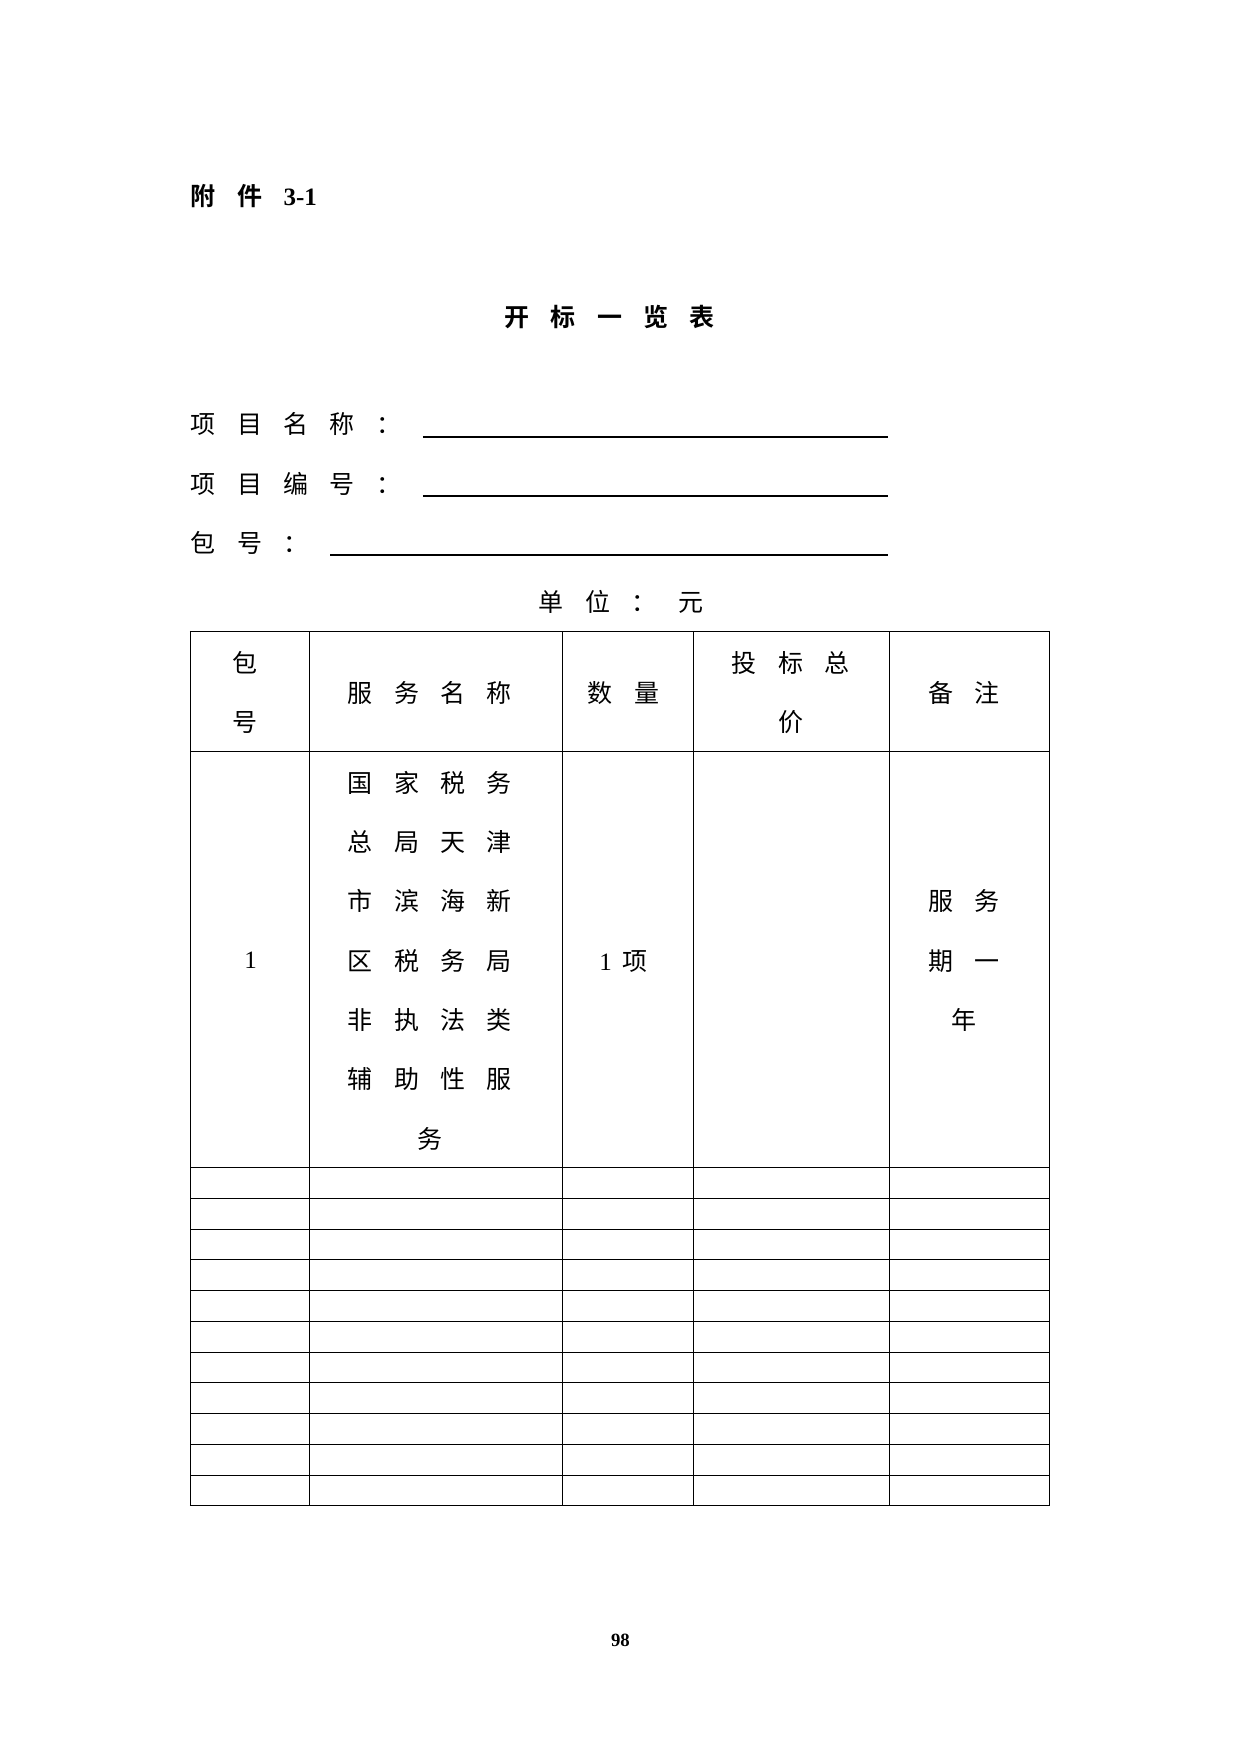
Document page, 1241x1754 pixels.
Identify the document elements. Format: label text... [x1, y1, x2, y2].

table_cell [890, 1445, 1049, 1474]
table_cell [563, 1445, 693, 1474]
table_cell [694, 1291, 889, 1321]
table_cell [694, 1414, 889, 1444]
text 开标一览表 [190, 286, 1050, 345]
text 单位：元 [190, 571, 1050, 631]
table_cell [890, 1168, 1049, 1198]
table_cell 1项 [563, 752, 693, 1167]
text 项目编号： [190, 453, 1050, 512]
table_cell [890, 1260, 1049, 1290]
table_cell [890, 1322, 1049, 1352]
table_header 备注 [890, 632, 1049, 751]
table_cell [694, 1383, 889, 1413]
table_cell [563, 1230, 693, 1259]
table_cell [310, 1322, 562, 1352]
table_cell [310, 1476, 562, 1505]
table_cell [563, 1383, 693, 1413]
table_cell [694, 752, 889, 1167]
table_cell 国家税务总局天津市滨海新区税务局非执法类辅助性服务 [310, 752, 562, 1167]
text 项目名称： [190, 393, 1050, 453]
table_cell [310, 1353, 562, 1382]
table_cell [694, 1476, 889, 1505]
table_cell [694, 1199, 889, 1229]
table_cell [890, 1230, 1049, 1259]
table_cell [191, 1260, 309, 1290]
table_cell [694, 1168, 889, 1198]
table_cell [191, 1230, 309, 1259]
table_cell [694, 1260, 889, 1290]
table_cell [563, 1476, 693, 1505]
text 包号： [190, 512, 1050, 571]
table_cell [191, 1168, 309, 1198]
table_cell [310, 1168, 562, 1198]
table_header 投标总价 [694, 632, 889, 751]
table_cell [563, 1322, 693, 1352]
table_header 包号 [191, 632, 309, 751]
table_cell [890, 1291, 1049, 1321]
table_cell [563, 1260, 693, 1290]
table_cell [694, 1230, 889, 1259]
table_cell [563, 1414, 693, 1444]
table_cell [563, 1291, 693, 1321]
table_cell [310, 1383, 562, 1413]
table_cell [563, 1353, 693, 1382]
table_cell 1 [191, 752, 309, 1167]
table_cell [694, 1353, 889, 1382]
table_cell [191, 1476, 309, 1505]
table_cell [563, 1199, 693, 1229]
table_cell [191, 1322, 309, 1352]
table_cell [890, 1353, 1049, 1382]
text 附件3-1 [190, 164, 1050, 224]
table_cell [310, 1230, 562, 1259]
table_cell [191, 1291, 309, 1321]
table_cell [191, 1445, 309, 1474]
table_cell [310, 1291, 562, 1321]
table_cell [191, 1414, 309, 1444]
table_cell 服务期一年 [890, 752, 1049, 1167]
table_cell [191, 1353, 309, 1382]
table_cell [191, 1383, 309, 1413]
table_cell [890, 1476, 1049, 1505]
table_cell [563, 1168, 693, 1198]
table_header 数量 [563, 632, 693, 751]
table_cell [310, 1414, 562, 1444]
table_cell [191, 1199, 309, 1229]
table_cell [890, 1414, 1049, 1444]
table_cell [310, 1445, 562, 1474]
table_cell [694, 1445, 889, 1474]
table_header 服务名称 [310, 632, 562, 751]
table_cell [890, 1199, 1049, 1229]
table_cell [694, 1322, 889, 1352]
table_cell [310, 1199, 562, 1229]
table_cell [890, 1383, 1049, 1413]
table_cell [310, 1260, 562, 1290]
